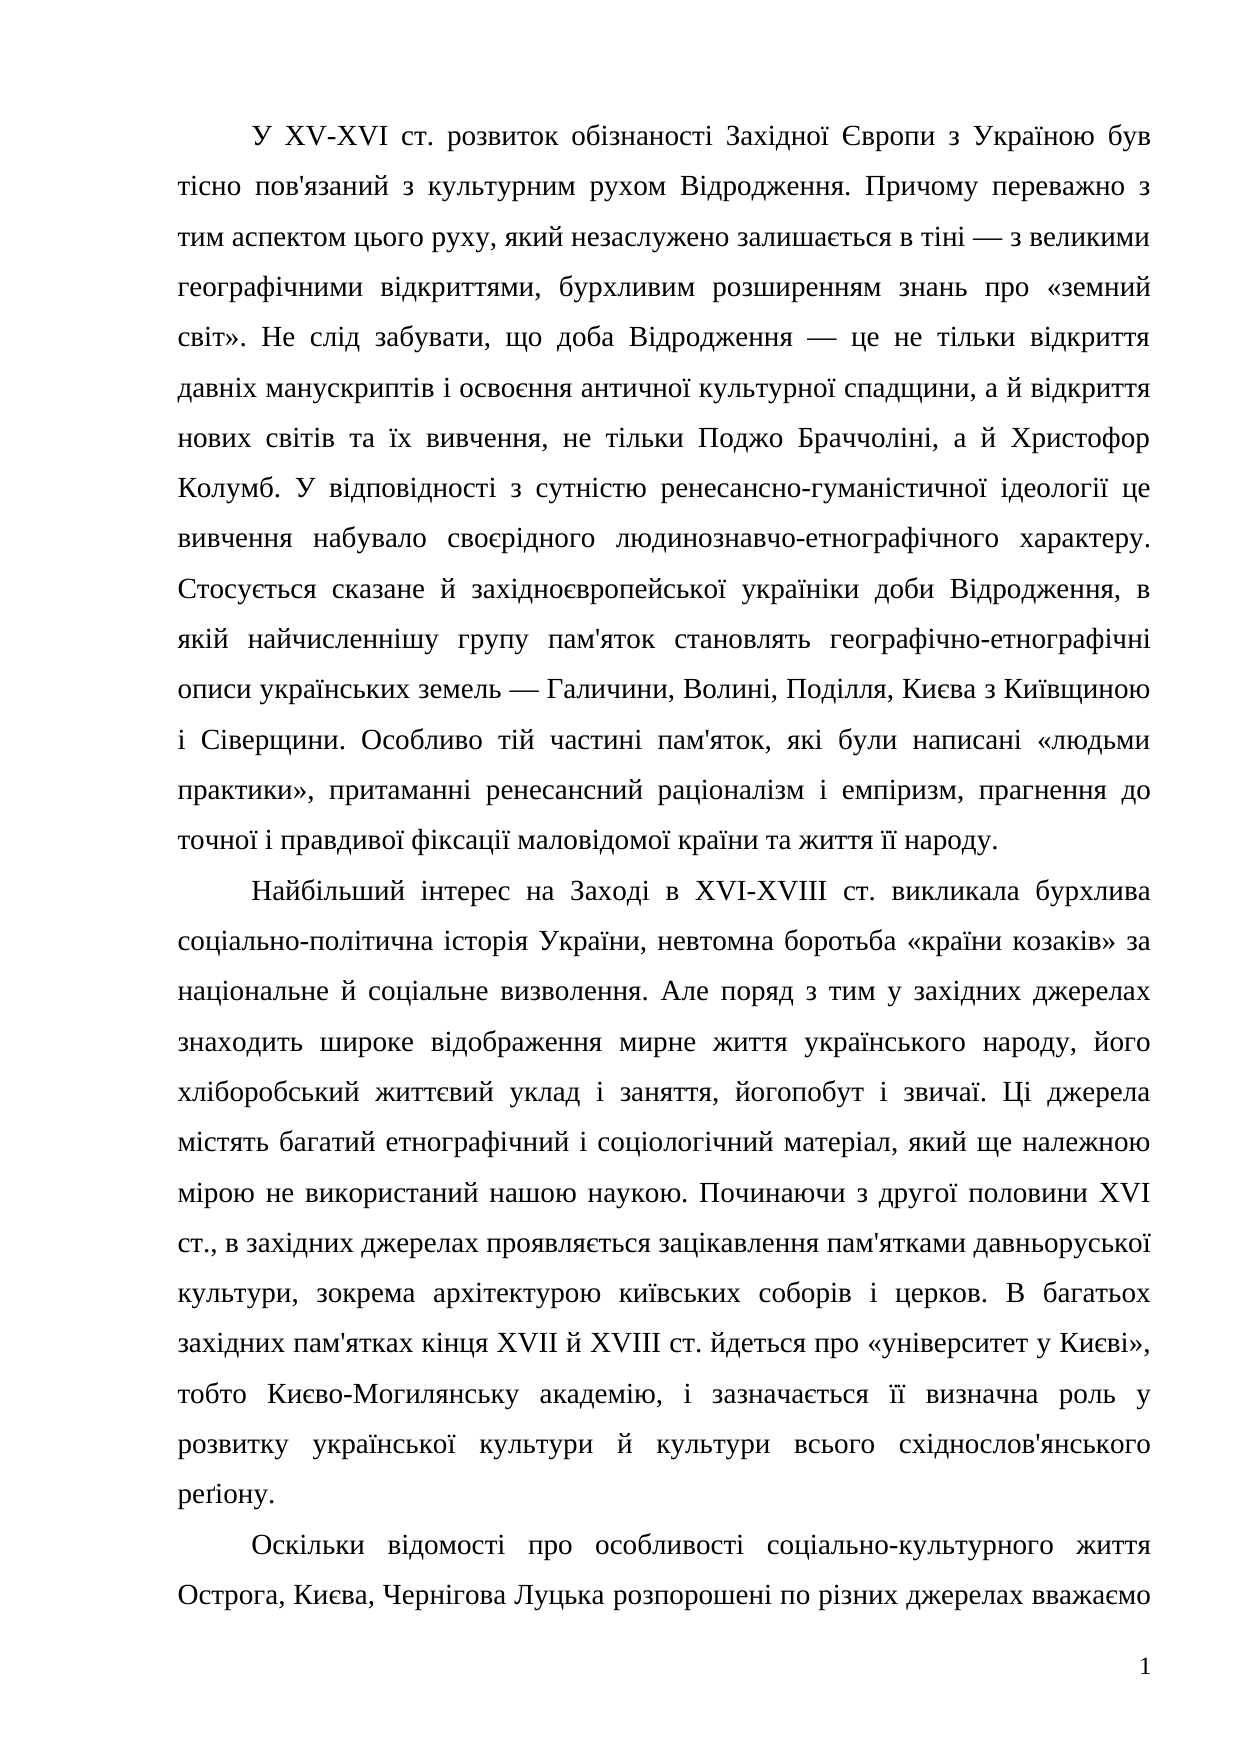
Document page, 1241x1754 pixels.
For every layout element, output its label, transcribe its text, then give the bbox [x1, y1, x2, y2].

text Найбільший інтерес на Заході в ХVI-ХVIII ст. викликала бурхлива соціально-політична історія України, невтомна боротьба «країни козаків» за національне й соціальне визволення. Але поряд з тим у західних джерелах знаходить широке відображення мирне життя українського народу, його хліборобський життєвий уклад і заняття, йогопобут і звичаї. Ці джерела містять багатий етнографічний і соціологічний матеріал, який ще належною мірою не використаний нашою наукою. Починаючи з другої половини XVI ст., в західних джерелах проявляється зацікавлення пам'ятками давньоруської культури, зокрема архітектурою київських соборів і церков. В багатьох західних пам'ятках кінця XVII й XVIII ст. йдеться про «університет у Києві», тобто Києво-Могилянську академію, і зазначається її визначна роль у розвитку української культури й культури всього східнослов'янського реґіону. [177, 873, 1152, 1510]
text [177, 1527, 1152, 1611]
text У ХV-ХVI ст. розвиток обізнаності Західної Європи з Україною був тісно пов'язаний з культурним рухом Відродження. Причому переважно з тим аспектом цього руху, який незаслужено залишається в тіні — з великими географічними відкриттями, бурхливим розширенням знань про «земний світ». Не слід забувати, що доба Відродження — це не тільки відкриття давніх манускриптів і освоєння античної культурної спадщини, а й відкриття нових світів та їх вивчення, не тільки Поджо Браччоліні, а й Христофор Колумб. У відповідності з сутністю ренесансно-гуманістичної ідеології це вивчення набувало своєрідного людинознавчо-етнографічного характеру. Стосується сказане й західноєвропейської україніки доби Відродження, в якій найчисленнішу групу пам'яток становлять географічно-етнографічні описи українських земель — Галичини, Волині, Поділля, Києва з Київщиною і Сіверщини. Особливо тій частині пам'яток, які були написані «людьми практики», притаманні ренесансний раціоналізм і емпіризм, прагнення до точної і правдивої фіксації маловідомої країни та життя її народу. [177, 118, 1152, 856]
